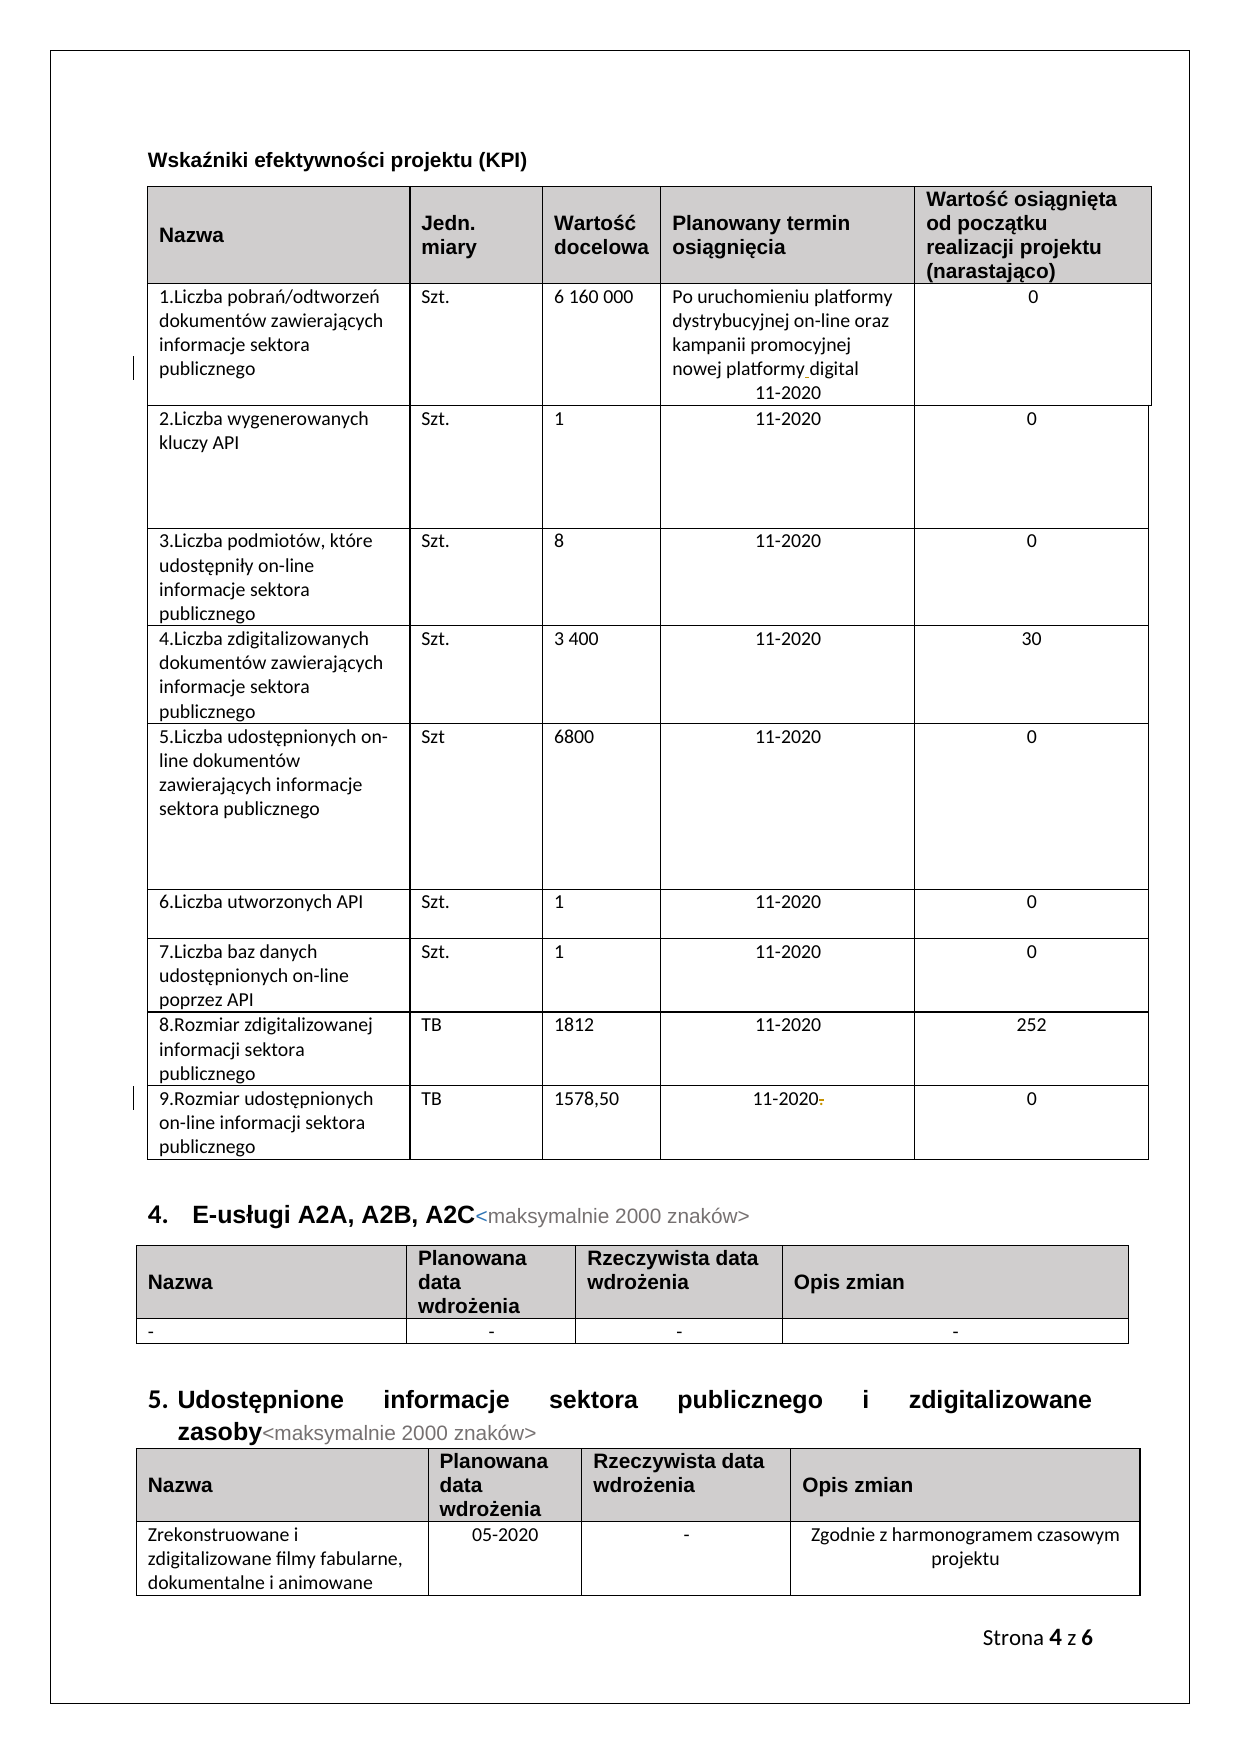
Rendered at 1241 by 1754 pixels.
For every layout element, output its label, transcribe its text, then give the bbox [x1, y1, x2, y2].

table_cell 11-2020 [661, 890, 914, 938]
table_cell 0 [915, 939, 1148, 1011]
table_cell 3 400 [543, 626, 660, 723]
table_cell 11-2020 [661, 406, 914, 527]
table_cell 9.Rozmiar udostępnionych on-line informacji sektora publicznego [148, 1086, 409, 1158]
table_cell TB [411, 1013, 542, 1085]
table_cell Szt. [411, 284, 542, 404]
table_cell 1 [543, 406, 660, 527]
table_header Nazwa [137, 1246, 406, 1318]
table_header Nazwa [137, 1449, 428, 1521]
table_header Planowana data wdrożenia [429, 1449, 581, 1521]
table_cell 11-2020 [661, 1013, 914, 1085]
table_header Wartość docelowa [543, 187, 660, 283]
table_cell 5.Liczba udostępnionych on-line dokumentów zawierających informacje sektora publicznego [148, 724, 409, 888]
table_cell 1 [543, 939, 660, 1011]
table_cell 30 [915, 626, 1148, 723]
table_cell 4.Liczba zdigitalizowanych dokumentów zawierających informacje sektora publicznego [148, 626, 409, 723]
table_header Rzeczywista data wdrożenia [576, 1246, 782, 1318]
table_cell - [137, 1319, 406, 1343]
text Wskaźniki efektywności projektu (KPI) [148, 147, 1093, 171]
table_cell 6800 [543, 724, 660, 888]
table_cell 2.Liczba wygenerowanych kluczy API [148, 406, 409, 527]
table_header Planowany termin osiągnięcia [661, 187, 914, 283]
table_cell 11-2020 [661, 724, 914, 888]
table_header Jedn. miary [411, 187, 542, 283]
table_cell 0 [915, 1086, 1148, 1158]
table_cell 1.Liczba pobrań/odtworzeń dokumentów zawierających informacje sektora publicznego [148, 284, 409, 404]
table_cell 1578,50 [543, 1086, 660, 1158]
table_cell Szt. [411, 626, 542, 723]
table_cell 6.Liczba utworzonych API [148, 890, 409, 938]
table_cell TB [411, 1086, 542, 1158]
table_header Opis zmian [783, 1246, 1128, 1318]
table_cell 11-2020 [661, 529, 914, 625]
table_header Opis zmian [791, 1449, 1139, 1521]
table_cell 0 [915, 890, 1148, 938]
table_cell 05-2020 [429, 1522, 581, 1595]
subtitle E-usługi A2A, A2B, A2C<maksymalnie 2000 znaków> [148, 1197, 1093, 1230]
table_cell 6 160 000 [543, 284, 660, 404]
table_cell Po uruchomieniu platformy dystrybucyjnej on-line oraz kampanii promocyjnej nowej platformydigital 11-2020 [661, 284, 914, 404]
table_header Nazwa [148, 187, 409, 283]
table_cell 8.Rozmiar zdigitalizowanej informacji sektora publicznego [148, 1013, 409, 1085]
table_cell Szt. [411, 529, 542, 625]
table_cell 11-2020 [661, 939, 914, 1011]
table_cell 11-2020 [661, 626, 914, 723]
subtitle Udostępnione informacje sektora publicznego i zdigitalizowane zasoby<maksymalnie 2000 znaków> [148, 1382, 1093, 1446]
table_cell - [576, 1319, 782, 1343]
table_cell 11-2020 [661, 1086, 914, 1158]
table_cell 7.Liczba baz danych udostępnionych on-line poprzez API [148, 939, 409, 1011]
table_cell - [407, 1319, 575, 1343]
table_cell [137, 1522, 428, 1595]
table_cell 3.Liczba podmiotów, które udostępniły on-line informacje sektora publicznego [148, 529, 409, 625]
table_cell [791, 1522, 1139, 1595]
table_cell - [783, 1319, 1128, 1343]
table_cell Szt. [411, 939, 542, 1011]
table_cell 8 [543, 529, 660, 625]
table_cell 1812 [543, 1013, 660, 1085]
table_cell Szt. [411, 890, 542, 938]
table_header Planowana data wdrożenia [407, 1246, 575, 1318]
table_cell 0 [915, 406, 1148, 527]
table_cell 0 [915, 529, 1148, 625]
table_header Wartość osiągnięta od początku realizacji projektu (narastająco) [915, 187, 1151, 283]
table_cell 0 [915, 284, 1151, 404]
table_cell - [582, 1522, 790, 1595]
table_header Rzeczywista data wdrożenia [582, 1449, 790, 1521]
table_cell 252 [915, 1013, 1148, 1085]
table_cell Szt [411, 724, 542, 888]
table_cell 0 [915, 724, 1148, 888]
table_cell Szt. [411, 406, 542, 527]
table_cell 1 [543, 890, 660, 938]
